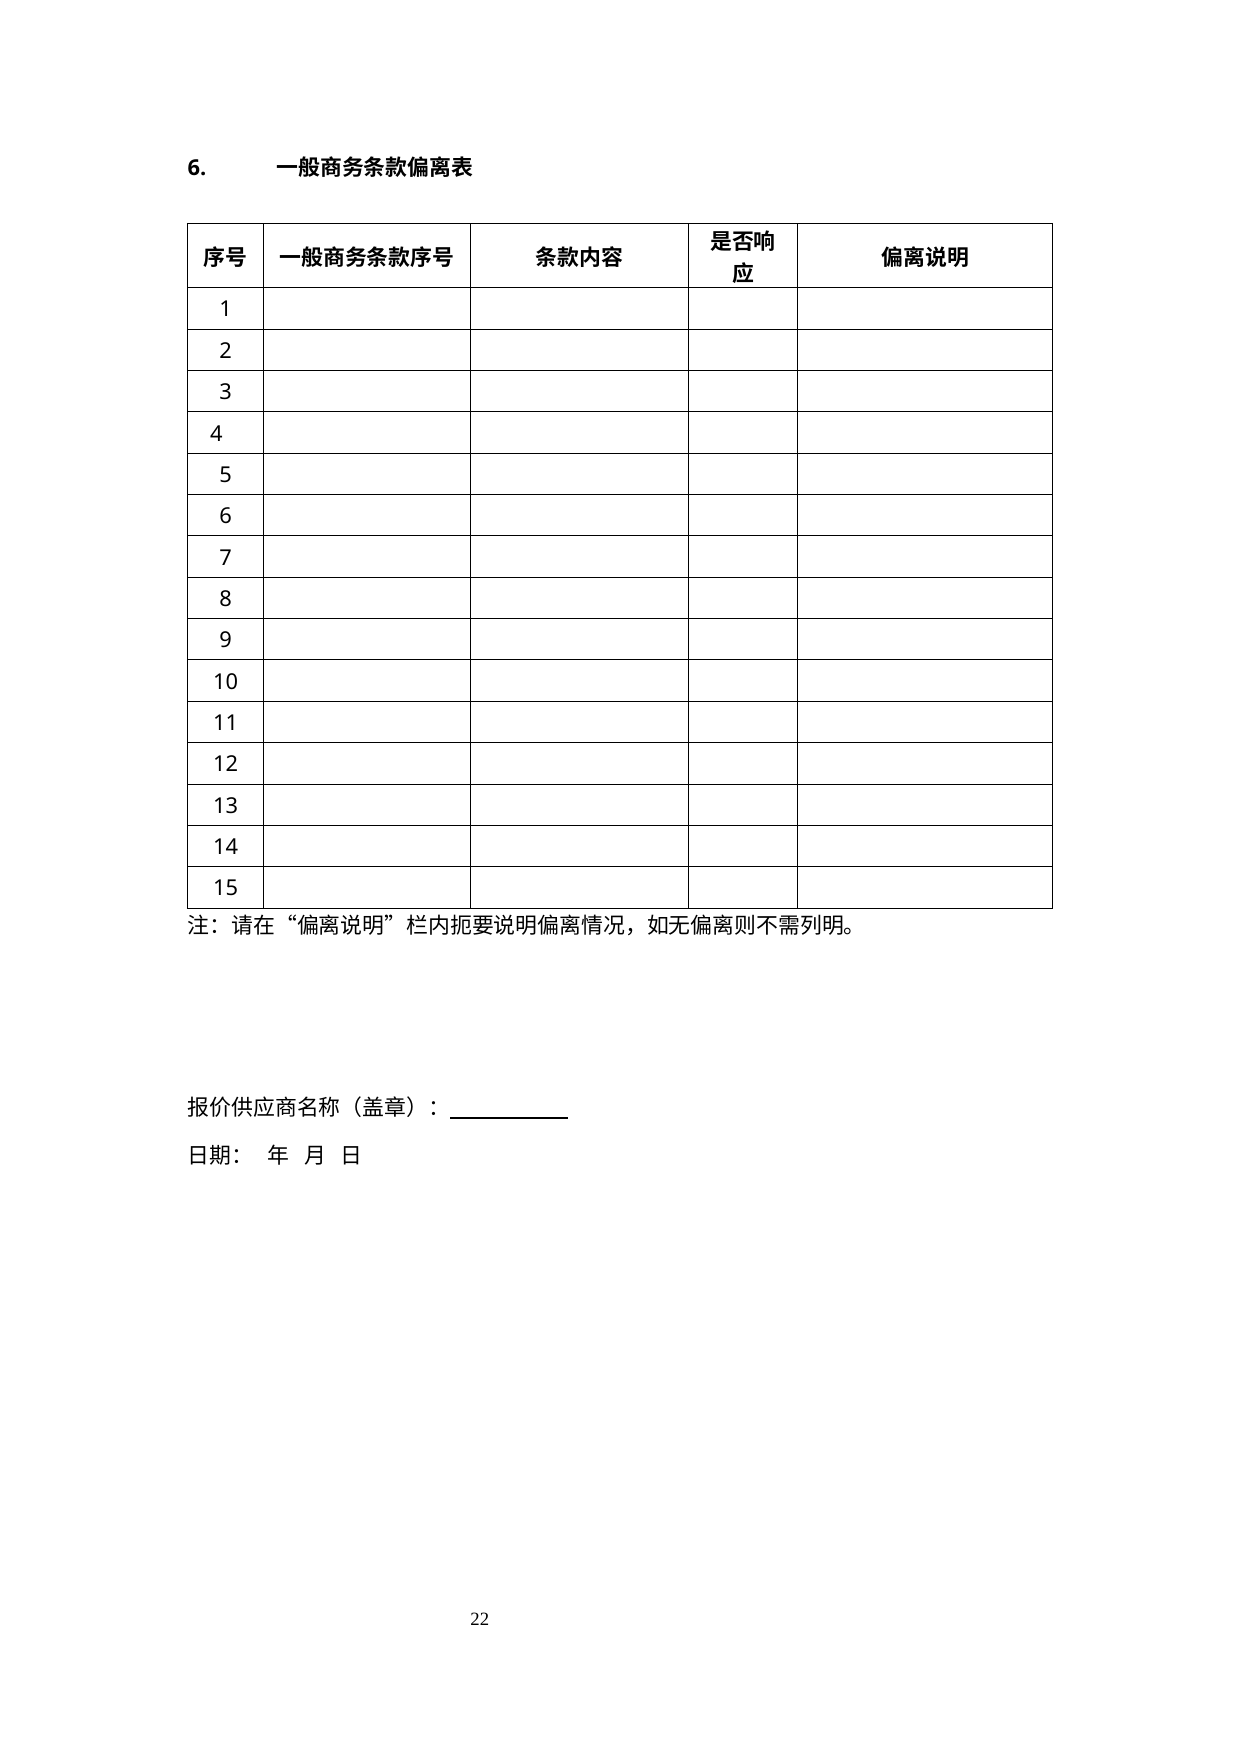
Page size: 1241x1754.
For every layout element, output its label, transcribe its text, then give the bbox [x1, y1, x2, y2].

table_cell [471, 536, 688, 577]
table_cell 8 [188, 578, 263, 618]
table_cell [471, 785, 688, 825]
table_cell [471, 412, 688, 453]
table_cell 5 [188, 454, 263, 494]
table_cell [471, 371, 688, 411]
table_cell [264, 867, 470, 907]
table_cell [471, 826, 688, 866]
table_cell [264, 826, 470, 866]
table_cell [689, 495, 797, 535]
table_cell [798, 702, 1052, 742]
table_cell [689, 660, 797, 701]
table_cell [264, 288, 470, 328]
table_cell [264, 619, 470, 659]
table_cell [264, 495, 470, 535]
table_cell [264, 454, 470, 494]
table_cell [471, 619, 688, 659]
subtitle 一般商务条款偏离表 [187, 150, 1053, 182]
table_cell [689, 867, 797, 907]
table_header 偏离说明 [798, 224, 1052, 287]
table_cell 4 [188, 412, 263, 453]
table_cell [689, 619, 797, 659]
table_cell [264, 578, 470, 618]
table_cell [471, 867, 688, 907]
table_cell [471, 660, 688, 701]
table_cell [798, 619, 1052, 659]
table_cell [689, 330, 797, 370]
table_cell [689, 288, 797, 328]
table_cell [689, 536, 797, 577]
table_cell [264, 743, 470, 783]
text 日期： 年 月 日 [187, 1138, 1053, 1169]
table_cell 7 [188, 536, 263, 577]
table_header 条款内容 [471, 224, 688, 287]
table_cell 2 [188, 330, 263, 370]
table_cell [264, 536, 470, 577]
table_cell [471, 743, 688, 783]
table_cell [264, 785, 470, 825]
table_cell 6 [188, 495, 263, 535]
table_cell [689, 454, 797, 494]
table_cell 9 [188, 619, 263, 659]
table_cell [798, 743, 1052, 783]
table_cell 11 [188, 702, 263, 742]
table_cell [798, 412, 1052, 453]
table_cell 15 [188, 867, 263, 907]
table_cell [798, 536, 1052, 577]
table_cell [471, 495, 688, 535]
table_cell [471, 454, 688, 494]
table_cell 1 [188, 288, 263, 328]
table_cell 14 [188, 826, 263, 866]
table_cell [689, 826, 797, 866]
table_cell [471, 578, 688, 618]
table_cell [689, 371, 797, 411]
table_cell 13 [188, 785, 263, 825]
table_cell [798, 288, 1052, 328]
table_cell [798, 660, 1052, 701]
table_header 一般商务条款序号 [264, 224, 470, 287]
table_cell 3 [188, 371, 263, 411]
table_cell [689, 743, 797, 783]
table_cell [471, 288, 688, 328]
table_cell [798, 495, 1052, 535]
table_cell [689, 702, 797, 742]
table_cell 10 [188, 660, 263, 701]
table_cell [471, 330, 688, 370]
table_cell [264, 412, 470, 453]
text 注：请在“偏离说明”栏内扼要说明偏离情况，如无偏离则不需列明。 [187, 909, 1053, 940]
table_cell [798, 578, 1052, 618]
table_cell [471, 702, 688, 742]
table_cell [689, 785, 797, 825]
table_cell [689, 578, 797, 618]
table_header 序号 [188, 224, 263, 287]
table_cell [264, 702, 470, 742]
table_cell [264, 660, 470, 701]
table_cell [798, 330, 1052, 370]
table_cell [264, 371, 470, 411]
table_cell [798, 454, 1052, 494]
table_cell [798, 785, 1052, 825]
table_cell [798, 826, 1052, 866]
text 报价供应商名称（盖章）： [187, 1090, 1053, 1122]
table_cell 12 [188, 743, 263, 783]
table_cell [798, 867, 1052, 907]
table_cell [689, 412, 797, 453]
table_header 是否响应 [689, 224, 797, 287]
table_cell [264, 330, 470, 370]
table_cell [798, 371, 1052, 411]
